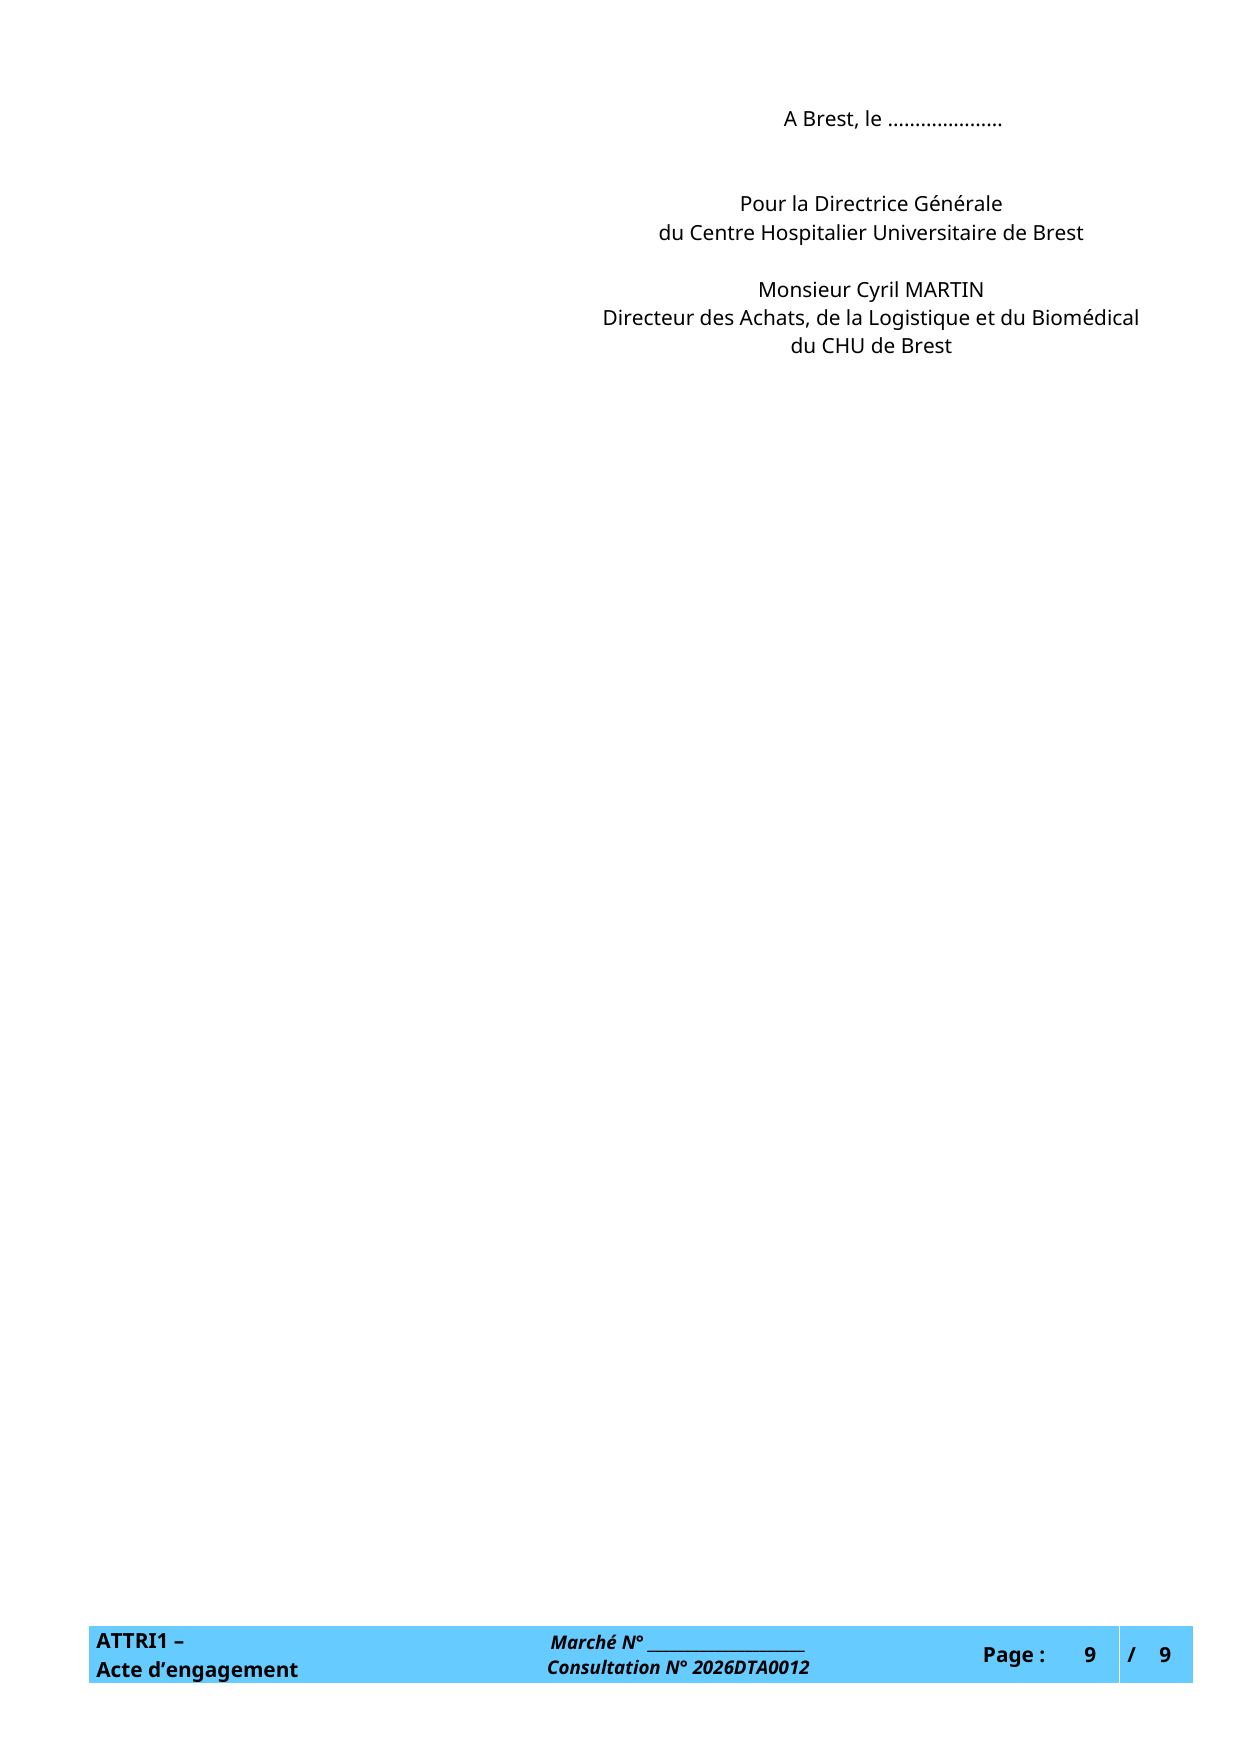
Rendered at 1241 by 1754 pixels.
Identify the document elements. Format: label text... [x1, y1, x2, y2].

text A Brest, le ………………… [89, 104, 1152, 133]
text Directeur des Achats, de la Logistique et du Biomédical [591, 303, 1152, 332]
text Pour la Directrice Générale [591, 189, 1152, 218]
text du CHU de Brest [591, 332, 1152, 360]
text du Centre Hospitalier Universitaire de Brest [591, 218, 1152, 246]
text Monsieur Cyril MARTIN [591, 275, 1152, 303]
